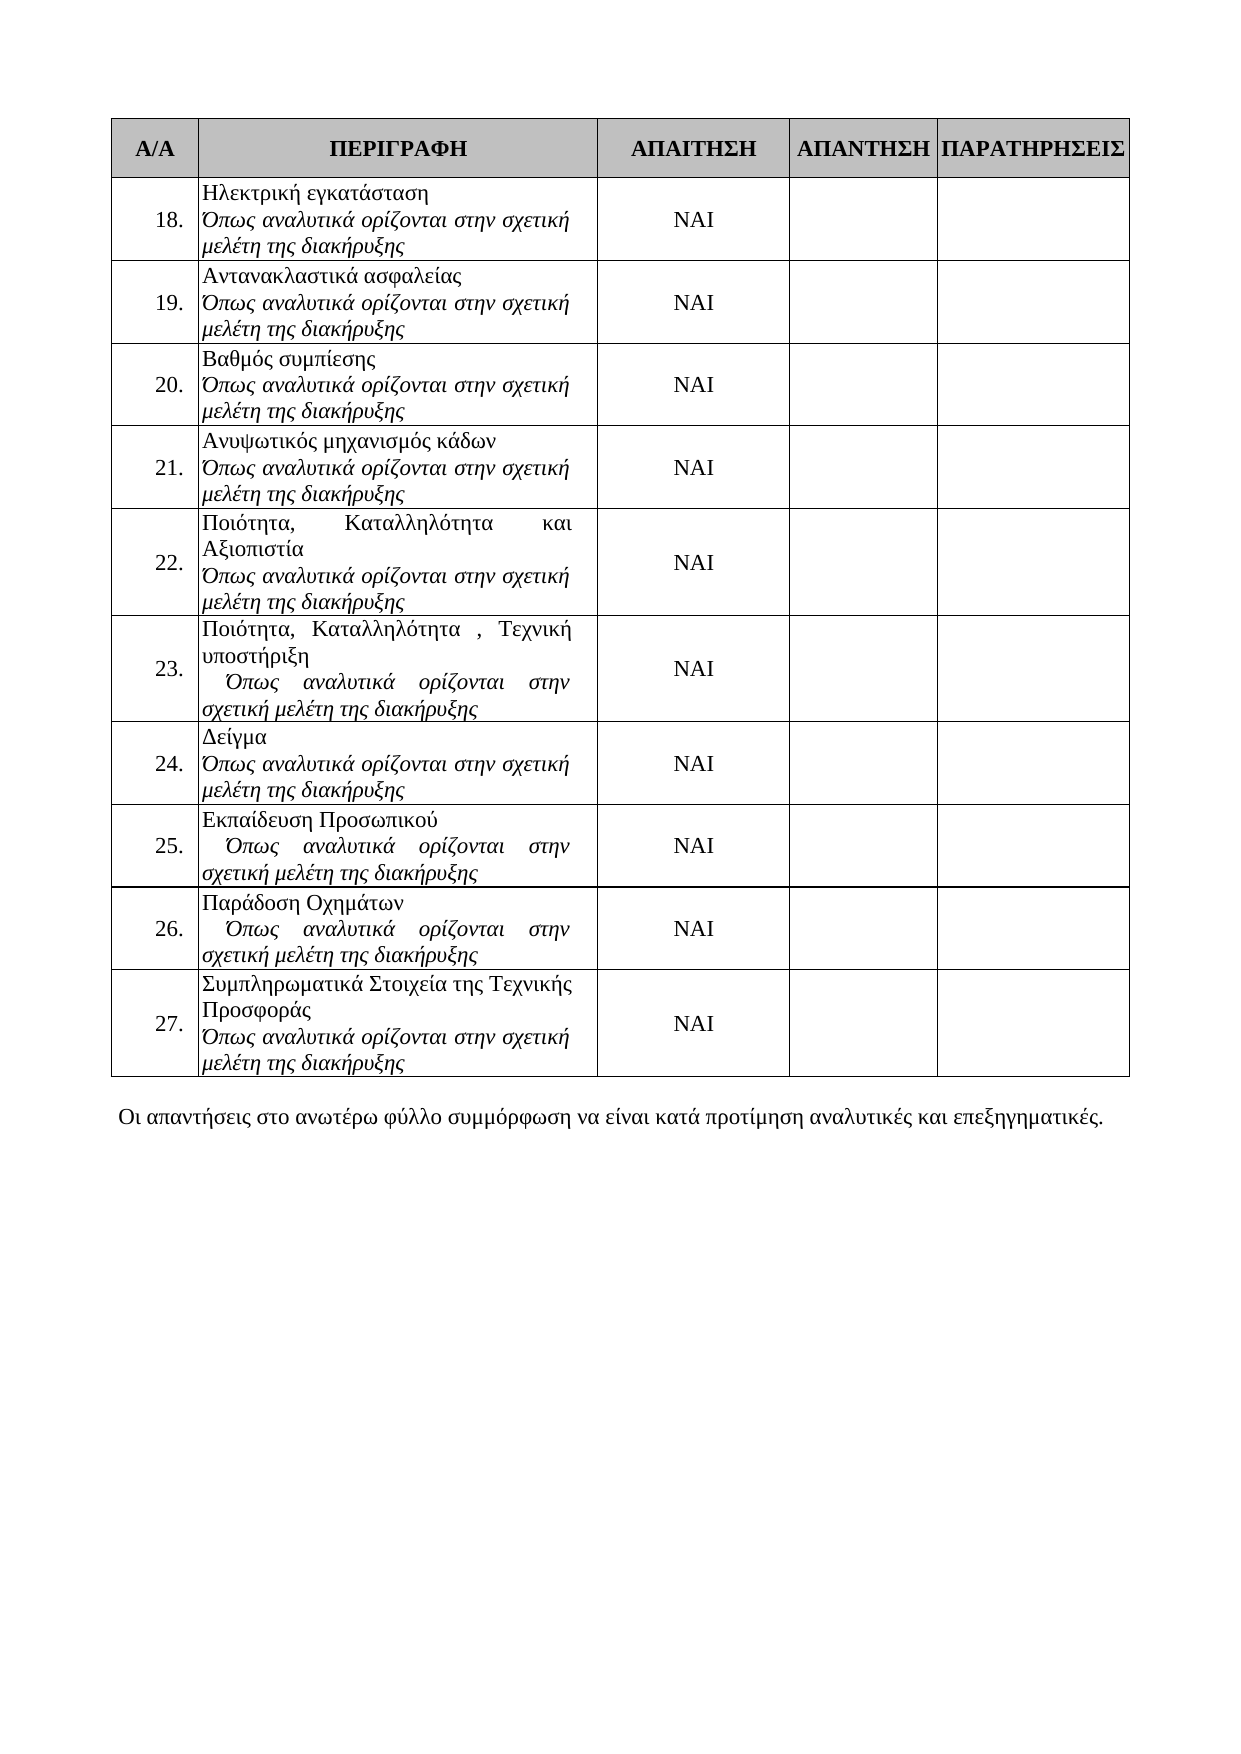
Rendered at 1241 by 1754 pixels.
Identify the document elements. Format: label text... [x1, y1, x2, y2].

table_cell [938, 261, 1129, 343]
table_cell Ποιότητα, Καταλληλότητα και Αξιοπιστία Όπως αναλυτικά ορίζονται στην σχετική μελέτη της διακήρυξης [199, 509, 597, 614]
table_cell [112, 426, 198, 508]
table_cell ΝΑΙ [598, 805, 789, 886]
table_cell [938, 805, 1129, 886]
table_cell [112, 261, 198, 343]
table_cell [938, 722, 1129, 804]
table_cell [112, 178, 198, 260]
table_cell ΝΑΙ [598, 616, 789, 721]
table_cell [112, 509, 198, 614]
table_cell [112, 805, 198, 886]
table_cell ΝΑΙ [598, 970, 789, 1076]
table_cell [790, 888, 937, 969]
table_cell Εκπαίδευση Προσωπικού Όπως αναλυτικά ορίζονται στην σχετική μελέτη της διακήρυξης [199, 805, 597, 886]
table_cell Παράδοση Οχημάτων Όπως αναλυτικά ορίζονται στην σχετική μελέτη της διακήρυξης [199, 888, 597, 969]
table_cell Βαθμός συμπίεσης Όπως αναλυτικά ορίζονται στην σχετική μελέτη της διακήρυξης [199, 344, 597, 425]
table_cell [790, 178, 937, 260]
table_cell ΝΑΙ [598, 888, 789, 969]
table_cell Αντανακλαστικά ασφαλείας Όπως αναλυτικά ορίζονται στην σχετική μελέτη της διακήρυξης [199, 261, 597, 343]
table_header ΠΑΡΑΤΗΡΗΣΕΙΣ [938, 119, 1129, 177]
table_cell ΝΑΙ [598, 722, 789, 804]
table_cell [938, 426, 1129, 508]
table_cell [112, 970, 198, 1076]
table_cell [938, 344, 1129, 425]
table_cell [938, 970, 1129, 1076]
table_cell [790, 616, 937, 721]
table_cell [790, 509, 937, 614]
table_cell [112, 344, 198, 425]
table_cell Συμπληρωματικά Στοιχεία της Τεχνικής Προσφοράς Όπως αναλυτικά ορίζονται στην σχετική μελέτη της διακήρυξης [199, 970, 597, 1076]
text Οι απαντήσεις στο ανωτέρω φύλλο συμμόρφωση να είναι κατά προτίμηση αναλυτικές και επεξηγηματικές. [118, 1103, 1122, 1129]
table_header ΑΠΑΙΤΗΣΗ [598, 119, 789, 177]
table_cell Ηλεκτρική εγκατάσταση Όπως αναλυτικά ορίζονται στην σχετική μελέτη της διακήρυξης [199, 178, 597, 260]
table_cell Ποιότητα, Καταλληλότητα , Τεχνική υποστήριξη Όπως αναλυτικά ορίζονται στην σχετική μελέτη της διακήρυξης [199, 616, 597, 721]
table_header ΑΠΑΝΤΗΣΗ [790, 119, 937, 177]
table_cell [790, 426, 937, 508]
table_header Α/Α [112, 119, 198, 177]
table_cell [112, 888, 198, 969]
table_cell ΝΑΙ [598, 509, 789, 614]
table_cell [938, 616, 1129, 721]
table_cell [938, 178, 1129, 260]
table_cell ΝΑΙ [598, 344, 789, 425]
table_cell ΝΑΙ [598, 261, 789, 343]
table_cell [790, 805, 937, 886]
table_cell [112, 722, 198, 804]
table_cell ΝΑΙ [598, 178, 789, 260]
table_cell [938, 888, 1129, 969]
table_cell [112, 616, 198, 721]
table_cell Ανυψωτικός μηχανισμός κάδων Όπως αναλυτικά ορίζονται στην σχετική μελέτη της διακήρυξης [199, 426, 597, 508]
table_cell [790, 261, 937, 343]
table_cell [790, 344, 937, 425]
table_header ΠΕΡΙΓΡΑΦΗ [199, 119, 597, 177]
table_cell Δείγμα Όπως αναλυτικά ορίζονται στην σχετική μελέτη της διακήρυξης [199, 722, 597, 804]
table_cell [790, 722, 937, 804]
table_cell [790, 970, 937, 1076]
table_cell ΝΑΙ [598, 426, 789, 508]
table_cell [938, 509, 1129, 614]
